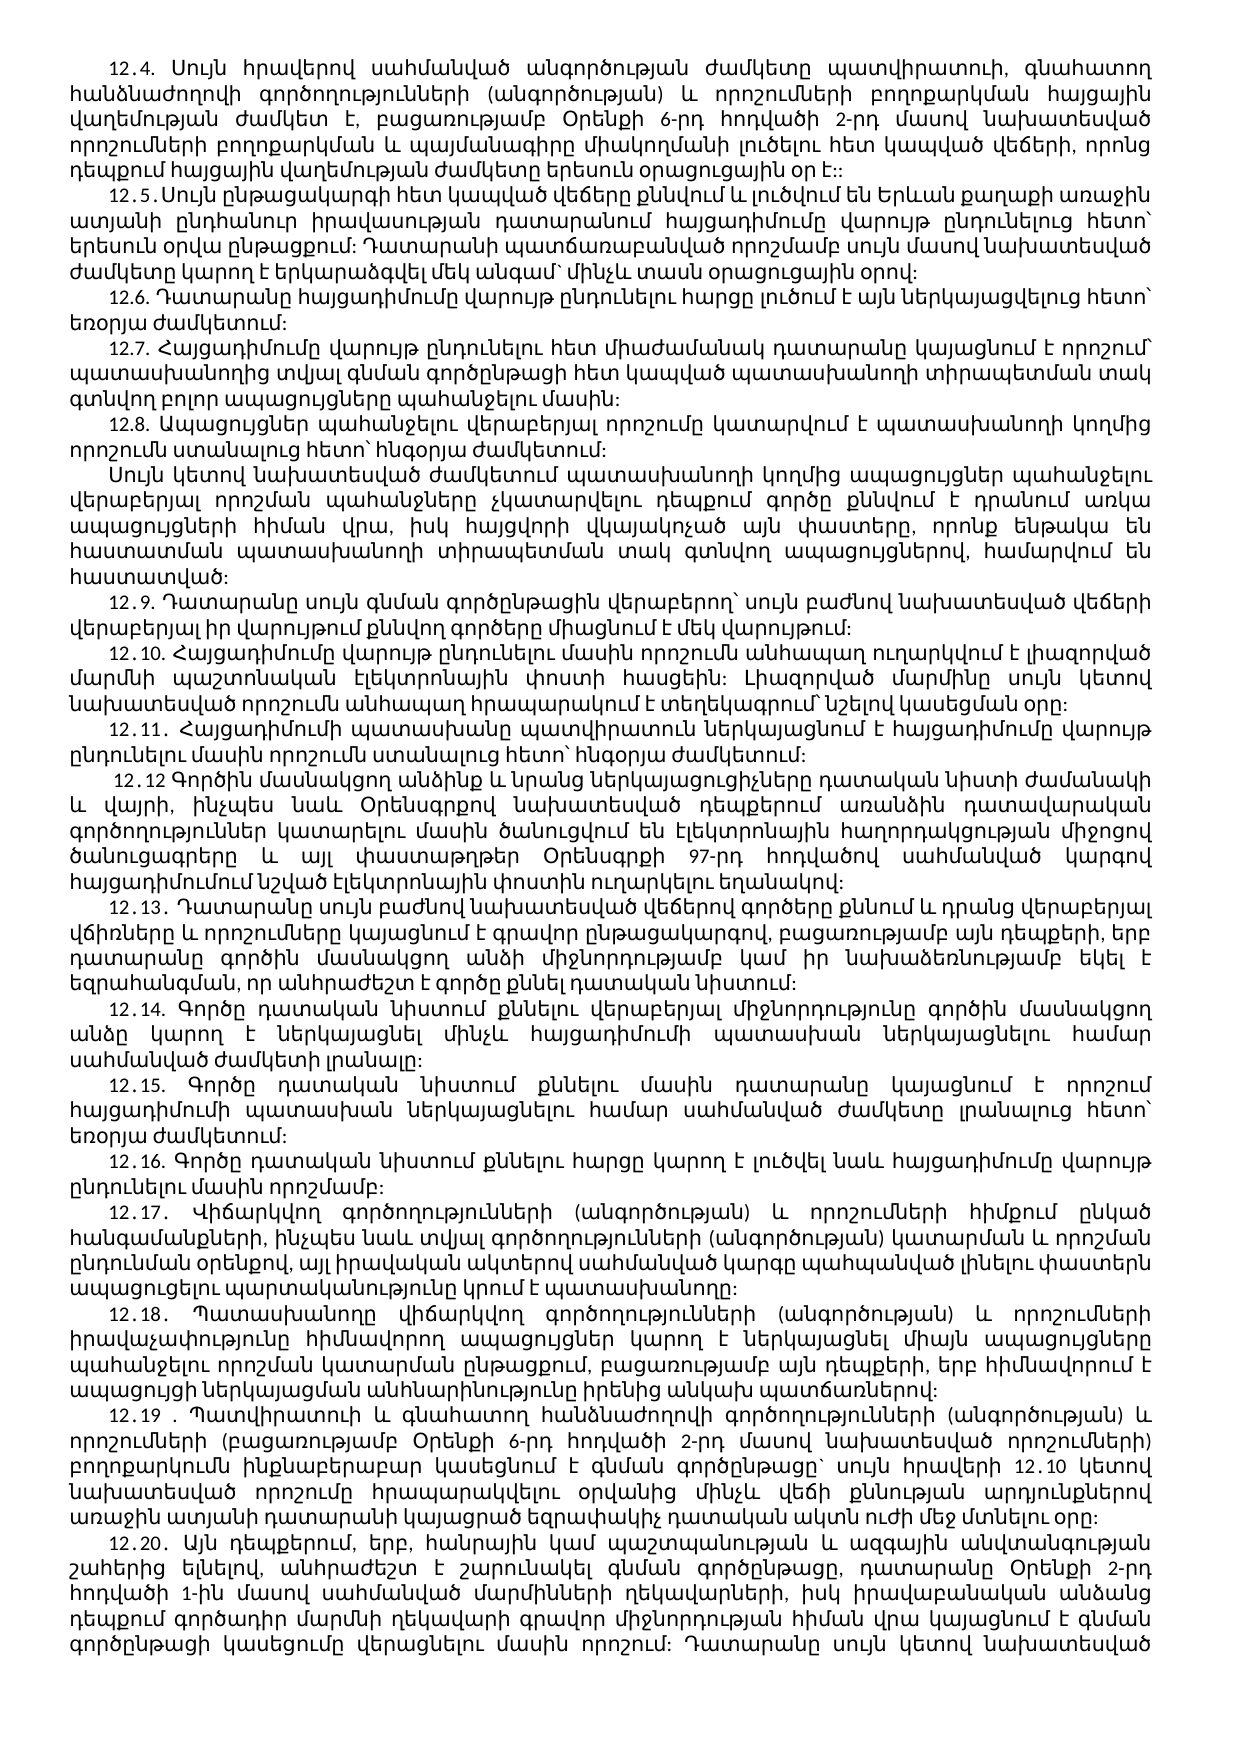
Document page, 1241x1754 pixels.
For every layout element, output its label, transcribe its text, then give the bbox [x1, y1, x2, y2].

text 12․14. Գործը դատական նիստում քննելու վերաբերյալ միջնորդությունը գործին մասնակցող անձը կարող է ներկայացնել մինչև հայցադիմումի պատասխան ներկայացնելու համար սահմանված ժամկետի լրանալը: [69, 996, 1152, 1072]
text 12․15. Գործը դատական նիստում քննելու մասին դատարանը կայացնում է որոշում հայցադիմումի պատասխան ներկայացնելու համար սահմանված ժամկետը լրանալուց հետո՝ եռօրյա ժամկետում: [69, 1072, 1152, 1148]
text 12․11․ Հայցադիմումի պատասխանը պատվիրատուն ներկայացնում է հայցադիմումը վարույթ ընդունելու մասին որոշումն ստանալուց հետո՝ հնգօրյա ժամկետում: [69, 716, 1152, 767]
text 12․13․ Դատարանը սույն բաժնով նախատեսված վեճերով գործերը քննում և դրանց վերաբերյալ վճիռները և որոշումները կայացնում է գրավոր ընթացակարգով, բացառությամբ այն դեպքերի, երբ դատարանը գործին մասնակցող անձի միջնորդությամբ կամ իր նախաձեռնությամբ եկել է եզրահանգման, որ անհրաժեշտ է գործը քննել դատական նիստում: [69, 894, 1152, 996]
text 12.8. Ապացույցներ պահանջելու վերաբերյալ որոշումը կատարվում է պատասխանողի կողմից որոշումն ստանալուց հետո՝ հնգօրյա ժամկետում: [69, 411, 1152, 462]
text 12․4. Սույն հրավերով սահմանված անգործության ժամկետը պատվիրատուի, գնահատող հանձնաժողովի գործողությունների (անգործության) և որոշումների բողոքարկման հայցային վաղեմության ժամկետ է, բացառությամբ Օրենքի 6-րդ հոդվածի 2-րդ մասով նախատեսված որոշումների բողոքարկման և պայմանագիրը միակողմանի լուծելու հետ կապված վեճերի, որոնց դեպքում հայցային վաղեմության ժամկետը երեսուն օրացուցային օր է:: [69, 56, 1152, 183]
text 12․12 Գործին մասնակցող անձինք և նրանց ներկայացուցիչները դատական նիստի ժամանակի և վայրի, ինչպես նաև Օրենսգրքով նախատեսված դեպքերում առանձին դատավարական գործողություններ կատարելու մասին ծանուցվում են էլեկտրոնային հաղորդակցության միջոցով ծանուցագրերը և այլ փաստաթղթեր Օրենսգրքի 97-րդ հոդվածով սահմանված կարգով հայցադիմումում նշված էլեկտրոնային փոստին ուղարկելու եղանակով: [69, 767, 1152, 894]
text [69, 1530, 1152, 1657]
text 12․18․ Պատասխանողը վիճարկվող գործողությունների (անգործության) և որոշումների իրավաչափությունը հիմնավորող ապացույցներ կարող է ներկայացնել միայն ապացույցները պահանջելու որոշման կատարման ընթացքում, բացառությամբ այն դեպքերի, երբ հիմնավորում է ապացույցի ներկայացման անհնարինությունը իրենից անկախ պատճառներով: [69, 1301, 1152, 1403]
text 12․10. Հայցադիմումը վարույթ ընդունելու մասին որոշումն անհապաղ ուղարկվում է լիազորված մարմնի պաշտոնական էլեկտրոնային փոստի հասցեին: Լիազորված մարմինը սույն կետով նախատեսված որոշումն անհապաղ հրապարակում է տեղեկագրում՝ նշելով կասեցման օրը: [69, 640, 1152, 716]
text 12․17․ Վիճարկվող գործողությունների (անգործության) և որոշումների հիմքում ընկած հանգամանքների, ինչպես նաև տվյալ գործողությունների (անգործության) կատարման և որոշման ընդունման օրենքով, այլ իրավական ակտերով սահմանված կարգը պահպանված լինելու փաստերն ապացուցելու պարտականությունը կրում է պատասխանողը: [69, 1199, 1152, 1301]
text 12․5․Սույն ընթացակարգի հետ կապված վեճերը քննվում և լուծվում են Երևան քաղաքի առաջին ատյանի ընդհանուր իրավասության դատարանում հայցադիմումը վարույթ ընդունելուց հետո՝ երեսուն օրվա ընթացքում: Դատարանի պատճառաբանված որոշմամբ սույն մասով նախատեսված ժամկետը կարող է երկարաձգվել մեկ անգամ` մինչև տասն օրացուցային օրով: [69, 183, 1152, 284]
text 12.7. Հայցադիմումը վարույթ ընդունելու հետ միաժամանակ դատարանը կայացնում է որոշում՝ պատասխանողից տվյալ գնման գործընթացի հետ կապված պատասխանողի տիրապետման տակ գտնվող բոլոր ապացույցները պահանջելու մասին: [69, 335, 1152, 411]
text 12.6. Դատարանը հայցադիմումը վարույթ ընդունելու հարցը լուծում է այն ներկայացվելուց հետո՝ եռօրյա ժամկետում: [69, 284, 1152, 335]
text 12․16. Գործը դատական նիստում քննելու հարցը կարող է լուծվել նաև հայցադիմումը վարույթ ընդունելու մասին որոշմամբ: [69, 1148, 1152, 1199]
text 12․19 . Պատվիրատուի և գնահատող հանձնաժողովի գործողությունների (անգործության) և որոշումների (բացառությամբ Օրենքի 6-րդ հոդվածի 2-րդ մասով նախատեսված որոշումների) բողոքարկումն ինքնաբերաբար կասեցնում է գնման գործընթացը` սույն հրավերի 12․10 կետով նախատեսված որոշումը հրապարակվելու օրվանից մինչև վեճի քննության արդյունքներով առաջին ատյանի դատարանի կայացրած եզրափակիչ դատական ակտն ուժի մեջ մտնելու օրը: [69, 1403, 1152, 1530]
text 12․9. Դատարանը սույն գնման գործընթացին վերաբերող՝ սույն բաժնով նախատեսված վեճերի վերաբերյալ իր վարույթում քննվող գործերը միացնում է մեկ վարույթում: [69, 589, 1152, 640]
text Սույն կետով նախատեսված ժամկետում պատասխանողի կողմից ապացույցներ պահանջելու վերաբերյալ որոշման պահանջները չկատարվելու դեպքում գործը քննվում է դրանում առկա ապացույցների հիման վրա, իսկ հայցվորի վկայակոչած այն փաստերը, որոնք ենթակա են հաստատման պատասխանողի տիրապետման տակ գտնվող ապացույցներով, համարվում են հաստատված: [69, 462, 1152, 589]
